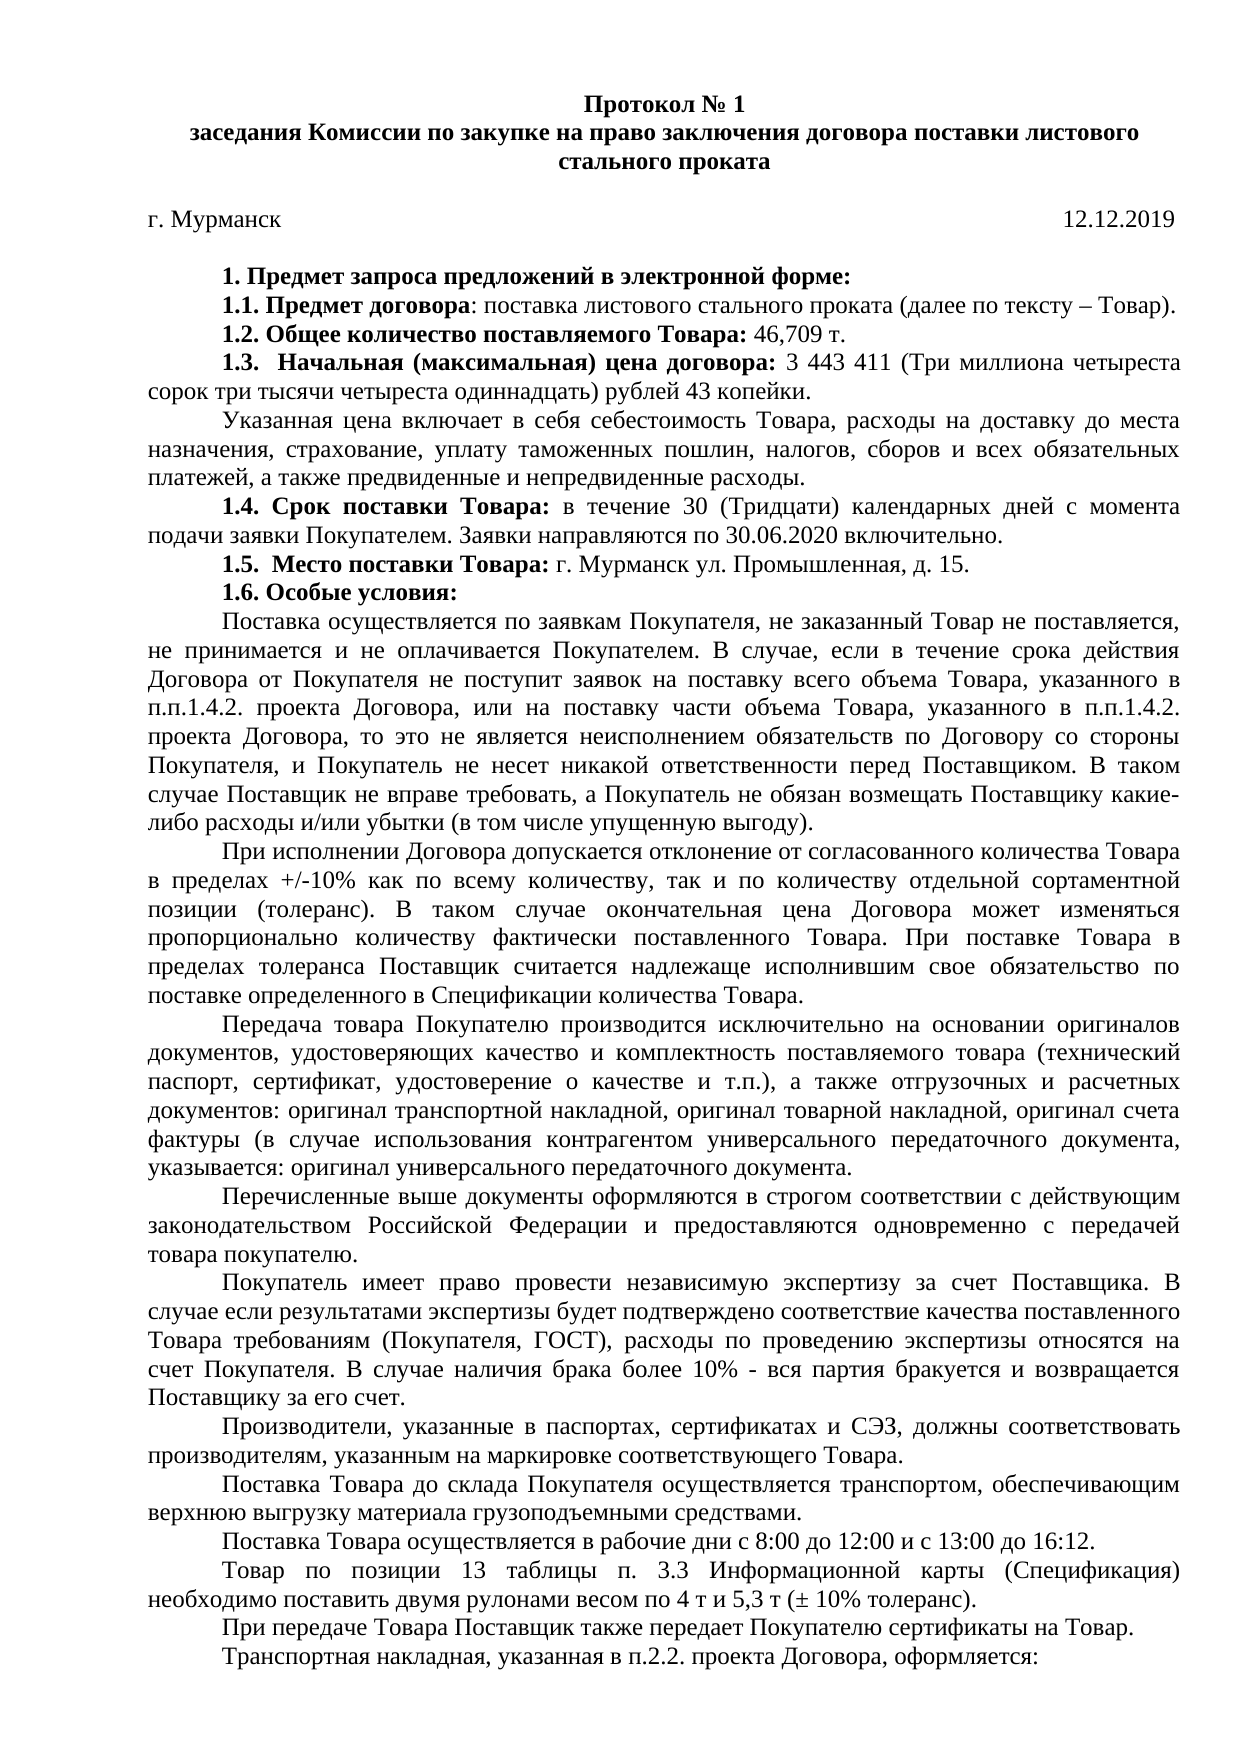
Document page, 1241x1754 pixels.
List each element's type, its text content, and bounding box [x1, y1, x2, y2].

text Перечисленные выше документы оформляются в строгом соответствии с действующим законодательством Российской Федерации и предоставляются одновременно с передачей товара покупателю. [148, 1181, 1181, 1267]
text Протокол № 1 [148, 89, 1181, 117]
text 1.3. Начальная (максимальная) цена договора: 3 443 411 (Три миллиона четыреста сорок три тысячи четыреста одиннадцать) рублей 43 копейки. [148, 347, 1181, 405]
text Поставка Товара до склада Покупателя осуществляется транспортом, обеспечивающим верхнюю выгрузку материала грузоподъемными средствами. [148, 1469, 1181, 1526]
text 1.6. Особые условия: [148, 577, 1181, 606]
text При передаче Товара Поставщик также передает Покупателю сертификаты на Товар. [148, 1612, 1181, 1641]
text 1.4. Срок поставки Товара: в течение 30 (Тридцати) календарных дней с момента подачи заявки Покупателем. Заявки направляются по 30.06.2020 включительно. [148, 491, 1181, 549]
text 1.5. Место поставки Товара: г. Мурманск ул. Промышленная, д. 15. [148, 549, 1181, 577]
text При исполнении Договора допускается отклонение от согласованного количества Товара в пределах +/-10% как по всему количеству, так и по количеству отдельной сортаментной позиции (толеранс). В таком случае окончательная цена Договора может изменяться пропорционально количеству фактически поставленного Товара. При поставке Товара в пределах толеранса Поставщик считается надлежаще исполнившим свое обязательство по поставке определенного в Спецификации количества Товара. [148, 836, 1181, 1009]
text Производители, указанные в паспортах, сертификатах и СЭЗ, должны соответствовать производителям, указанным на маркировке соответствующего Товара. [148, 1411, 1181, 1469]
text заседания Комиссии по закупке на право заключения договора поставки листового стального проката [148, 117, 1181, 175]
text 1.1. Предмет договора: поставка листового стального проката (далее по тексту – Товар). [148, 290, 1181, 319]
text Передача товара Покупателю производится исключительно на основании оригиналов документов, удостоверяющих качество и комплектность поставляемого товара (технический паспорт, сертификат, удостоверение о качестве и т.п.), а также отгрузочных и расчетных документов: оригинал транспортной накладной, оригинал товарной накладной, оригинал счета фактуры (в случае использования контрагентом универсального передаточного документа, указывается: оригинал универсального передаточного документа. [148, 1009, 1181, 1181]
text 1.2. Общее количество поставляемого Товара: 46,709 т. [148, 319, 1181, 347]
text Указанная цена включает в себя себестоимость Товара, расходы на доставку до места назначения, страхование, уплату таможенных пошлин, налогов, сборов и всех обязательных платежей, а также предвиденные и непредвиденные расходы. [148, 405, 1181, 491]
text Покупатель имеет право провести независимую экспертизу за счет Поставщика. В случае если результатами экспертизы будет подтверждено соответствие качества поставленного Товара требованиям (Покупателя, ГОСТ), расходы по проведению экспертизы относятся на счет Покупателя. В случае наличия брака более 10% - вся партия бракуется и возвращается Поставщику за его счет. [148, 1267, 1181, 1411]
text Товар по позиции 13 таблицы п. 3.3 Информационной карты (Спецификация) необходимо поставить двумя рулонами весом по 4 т и 5,3 т (± 10% толеранс). [148, 1555, 1181, 1612]
subtitle 1. Предмет запроса предложений в электронной форме: [148, 261, 1181, 290]
text Поставка Товара осуществляется в рабочие дни с 8:00 до 12:00 и с 13:00 до 16:12. [148, 1526, 1181, 1555]
text г. Мурманск 12.12.2019 [148, 204, 1181, 232]
text Транспортная накладная, указанная в п.2.2. проекта Договора, оформляется: [148, 1641, 1181, 1670]
text Поставка осуществляется по заявкам Покупателя, не заказанный Товар не поставляется, не принимается и не оплачивается Покупателем. В случае, если в течение срока действия Договора от Покупателя не поступит заявок на поставку всего объема Товара, указанного в п.п.1.4.2. проекта Договора, или на поставку части объема Товара, указанного в п.п.1.4.2. проекта Договора, то это не является неисполнением обязательств по Договору со стороны Покупателя, и Покупатель не несет никакой ответственности перед Поставщиком. В таком случае Поставщик не вправе требовать, а Покупатель не обязан возмещать Поставщику какие-либо расходы и/или убытки (в том числе упущенную выгоду). [148, 606, 1181, 836]
